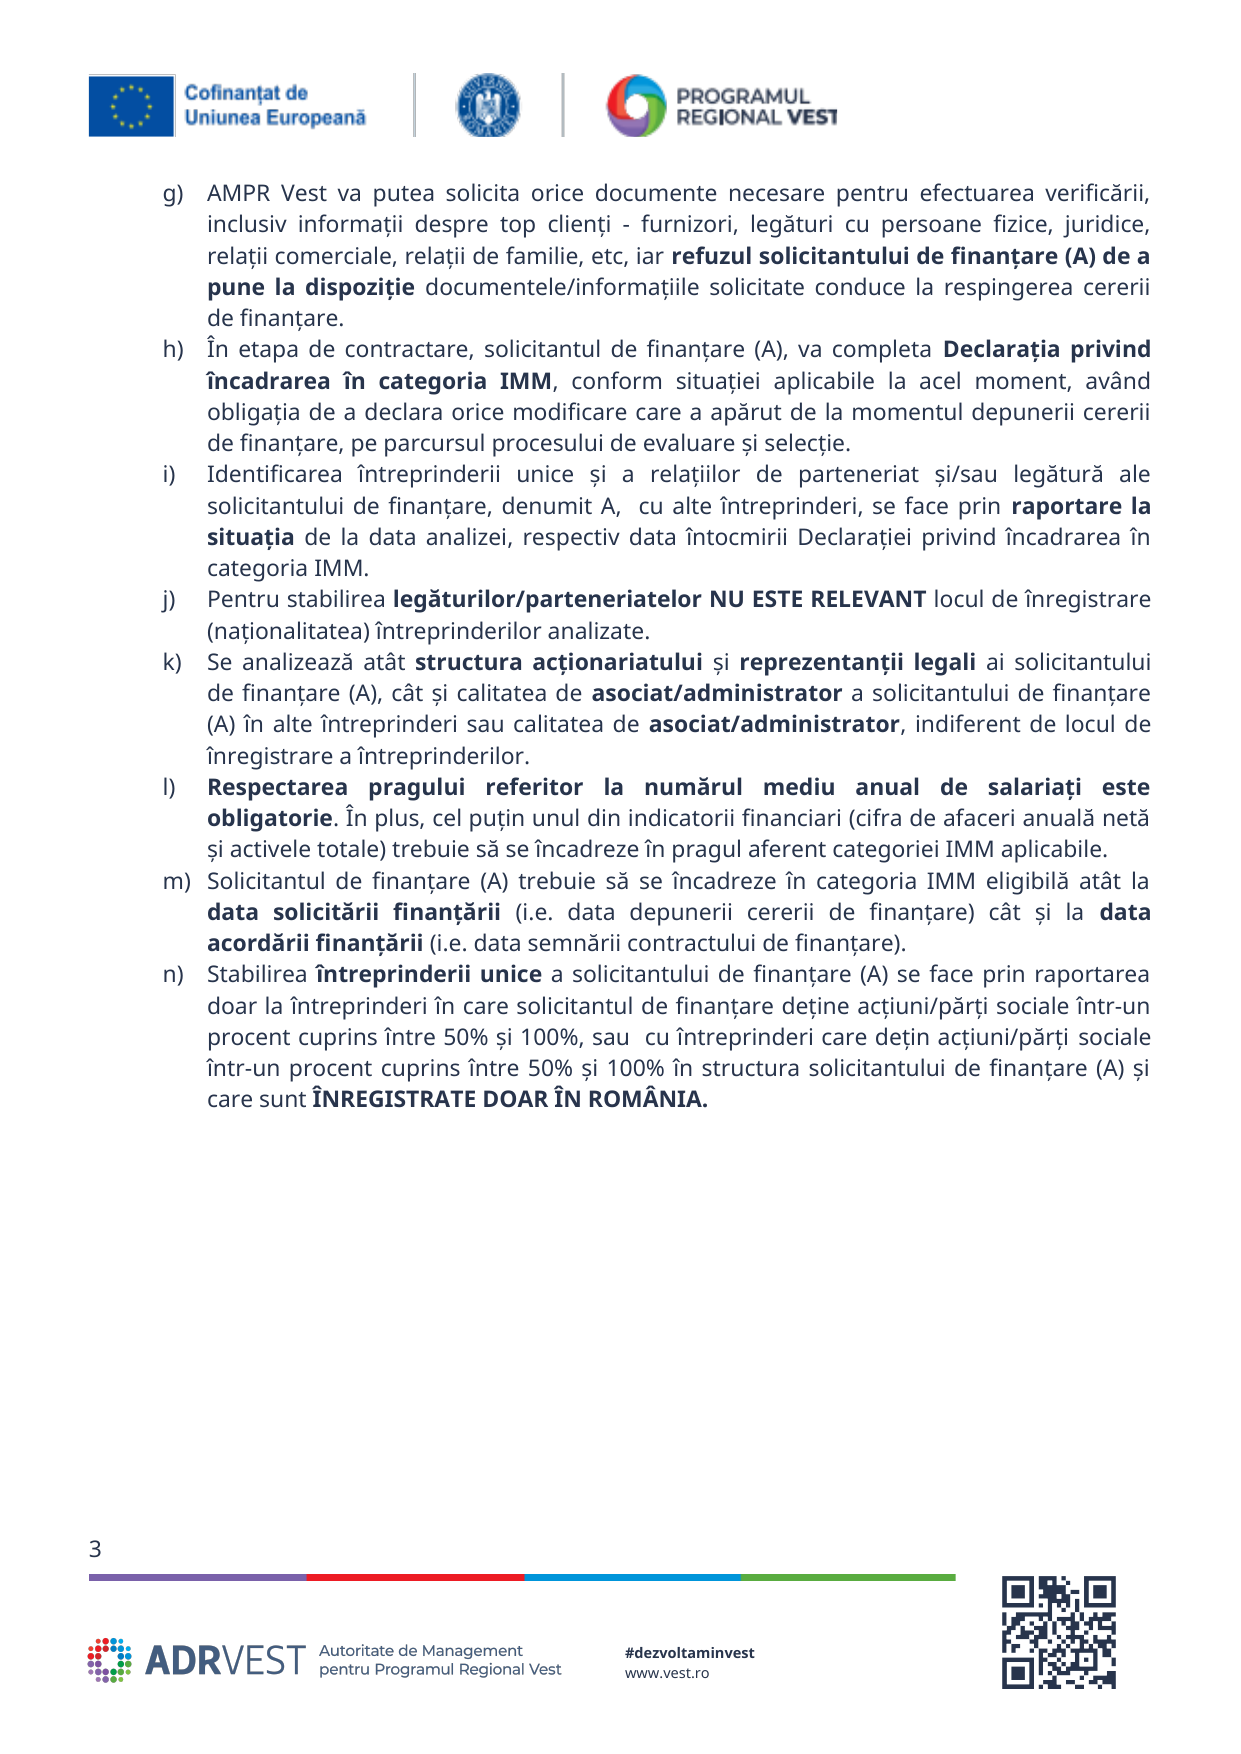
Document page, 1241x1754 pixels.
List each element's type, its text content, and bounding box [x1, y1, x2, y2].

list Respectarea pragului referitor la numărul mediu anual de salariați este obligatorie. În plus, cel puțin unul din indicatorii financiari (cifra de afaceri anuală netă și activele totale) trebuie să se încadreze în pragul aferent categoriei IMM aplicabile. [162, 771, 1152, 865]
list Identificarea întreprinderii unice și a relațiilor de parteneriat și/sau legătură ale solicitantului de finanțare, denumit A, cu alte întreprinderi, se face prin raportare la situația de la data analizei, respectiv data întocmirii Declarației privind încadrarea în categoria IMM. [162, 458, 1152, 583]
picture [993, 1567, 1125, 1698]
picture [78, 1635, 567, 1686]
list Se analizează atât structura acționariatului și reprezentanții legali ai solicitantului de finanțare (A), cât și calitatea de asociat/administrator a solicitantului de finanțare (A) în alte întreprinderi sau calitatea de asociat/administrator, indiferent de locul de înregistrare a întreprinderilor. [162, 646, 1152, 771]
list În etapa de contractare, solicitantul de finanțare (A), va completa Declarația privind încadrarea în categoria IMM, conform situației aplicabile la acel moment, având obligația de a declara orice modificare care a apărut de la momentul depunerii cererii de finanțare, pe parcursul procesului de evaluare și selecție. [162, 333, 1152, 458]
list Solicitantul de finanțare (A) trebuie să se încadreze în categoria IMM eligibilă atât la data solicitării finanțării (i.e. data depunerii cererii de finanțare) cât și la data acordării finanțării (i.e. data semnării contractului de finanțare). [162, 865, 1152, 958]
list Stabilirea întreprinderii unice a solicitantului de finanțare (A) se face prin raportarea doar la întreprinderi în care solicitantul de finanțare deține acțiuni/părți sociale într-un procent cuprins între 50% și 100%, sau cu întreprinderi care dețin acțiuni/părți sociale într-un procent cuprins între 50% și 100% în structura solicitantului de finanțare (A) și care sunt ÎNREGISTRATE DOAR ÎN ROMÂNIA. [162, 958, 1152, 1115]
list Pentru stabilirea legăturilor/parteneriatelor NU ESTE RELEVANT locul de înregistrare (naționalitatea) întreprinderilor analizate. [162, 583, 1152, 646]
list AMPR Vest va putea solicita orice documente necesare pentru efectuarea verificării, inclusiv informații despre top clienți - furnizori, legături cu persoane fizice, juridice, relații comerciale, relații de familie, etc, iar refuzul solicitantului de finanțare (A) de a pune la dispoziție documentele/informațiile solicitate conduce la respingerea cererii de finanțare. [162, 177, 1152, 333]
